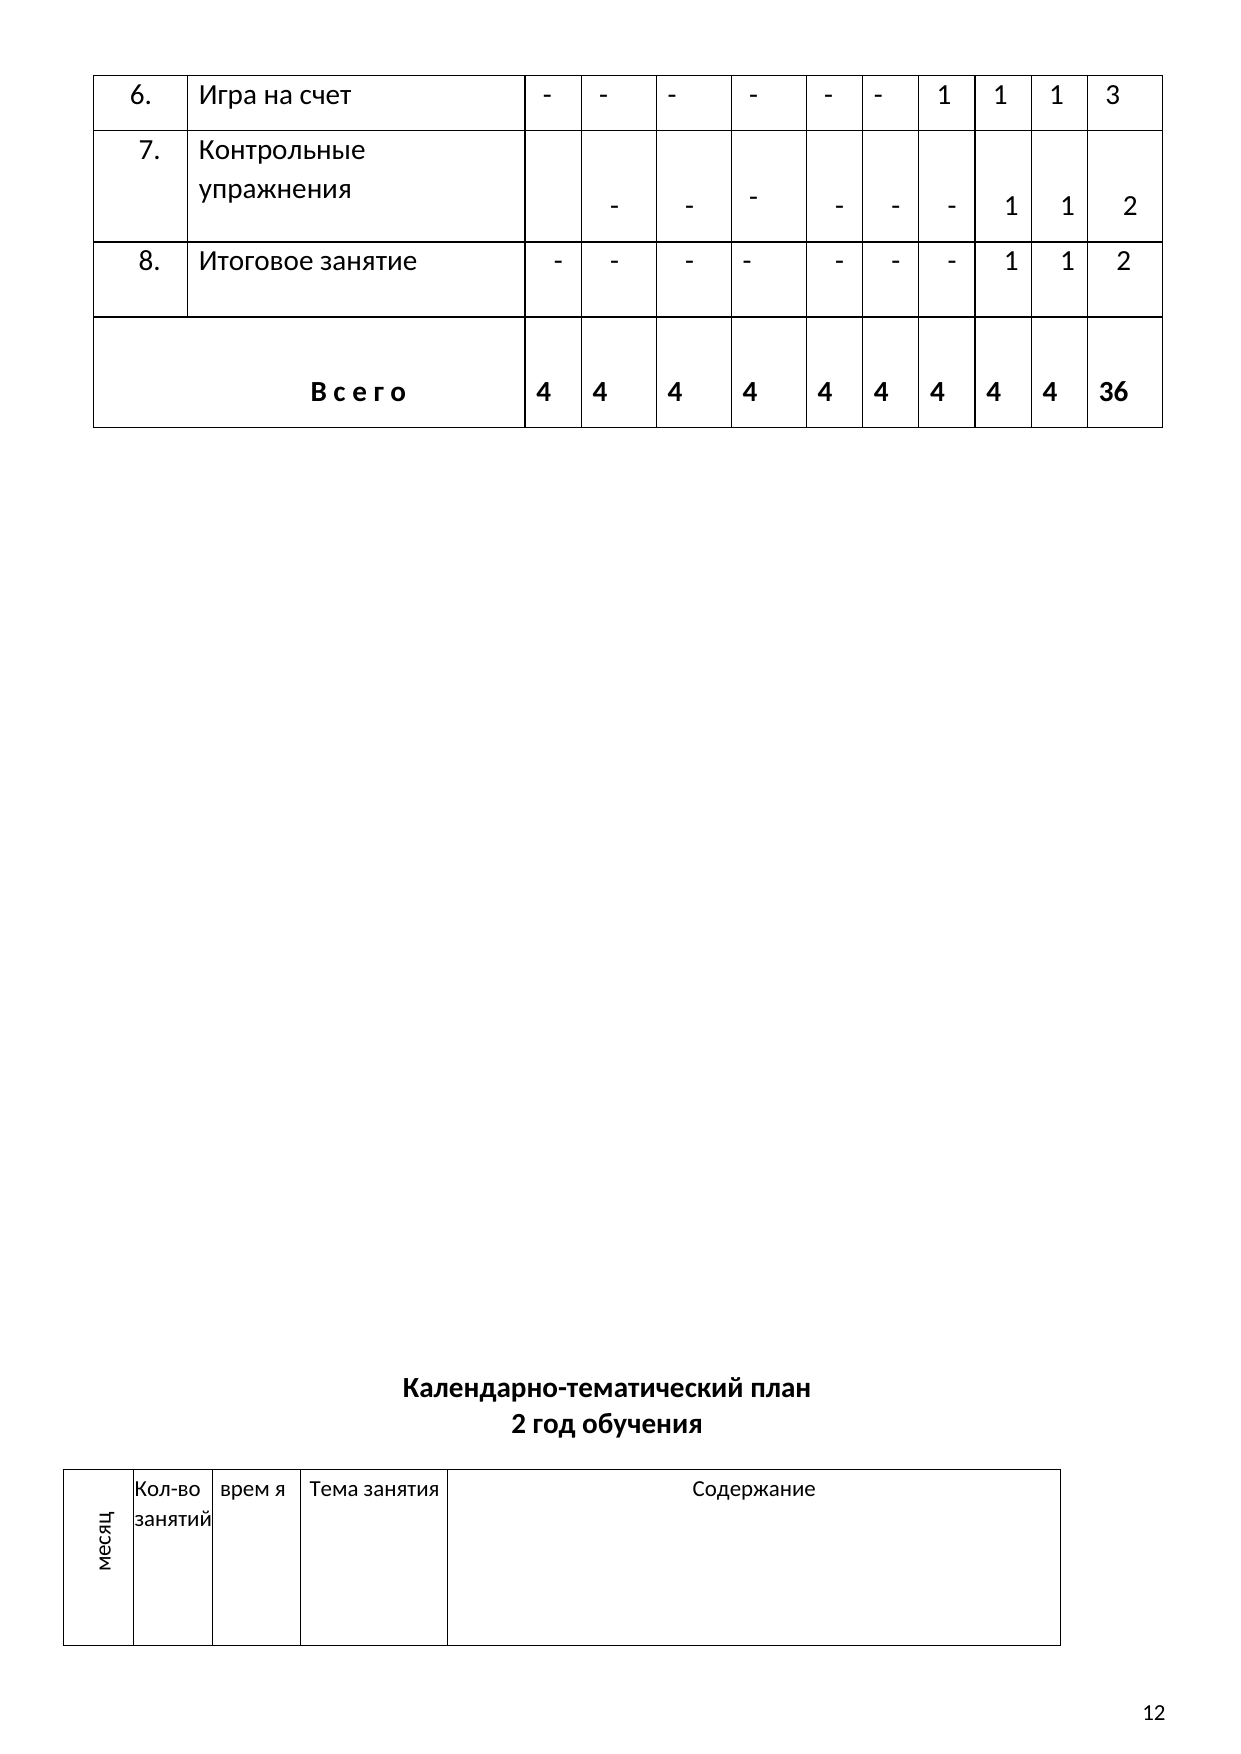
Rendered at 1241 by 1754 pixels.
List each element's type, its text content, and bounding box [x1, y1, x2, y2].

table_cell 1 [1032, 131, 1087, 241]
table_cell 4 [976, 318, 1031, 427]
table_cell - [807, 76, 862, 130]
table_cell 8. [94, 243, 187, 316]
table_cell 1 [1032, 243, 1087, 316]
table_cell - [657, 76, 731, 130]
table_cell 1 [1032, 76, 1087, 130]
table_cell 2 [1088, 243, 1162, 316]
table_header врем я [213, 1470, 300, 1645]
text 2 год обучения [75, 1405, 1139, 1441]
table_cell 4 [807, 318, 862, 427]
table_header [64, 1470, 133, 1645]
table_cell - [582, 243, 656, 316]
table_cell 2 [1088, 131, 1162, 241]
table_cell 4 [526, 318, 581, 427]
table_cell - [863, 243, 918, 316]
table_cell - [526, 243, 581, 316]
table_cell 4 [919, 318, 974, 427]
table_cell 6. [94, 76, 187, 130]
table_cell 36 [1088, 318, 1162, 427]
table_cell 1 [919, 76, 974, 130]
table_cell - [657, 131, 731, 241]
table_cell 4 [582, 318, 656, 427]
table_header Кол-во занятий [134, 1470, 212, 1645]
table_cell - [807, 131, 862, 241]
table_cell - [732, 243, 806, 316]
table_cell 3 [1088, 76, 1162, 130]
table_cell - [919, 131, 974, 241]
table_cell - [582, 131, 656, 241]
table_cell 7. [94, 131, 187, 241]
table_header Содержание [448, 1470, 1060, 1645]
table_cell Итоговое занятие [188, 243, 524, 316]
table_cell - [582, 76, 656, 130]
table_cell 1 [976, 76, 1031, 130]
table_header Тема занятия [301, 1470, 447, 1645]
text Календарно-тематический план [75, 1369, 1139, 1405]
table_cell 4 [863, 318, 918, 427]
table_cell 4 [732, 318, 806, 427]
table_cell - [807, 243, 862, 316]
table_cell В с е г о [94, 318, 524, 427]
table_cell - [863, 76, 918, 130]
table_cell - [732, 76, 806, 130]
table_cell Контрольные упражнения [188, 131, 524, 241]
table_cell - [732, 131, 806, 241]
table_cell - [657, 243, 731, 316]
table_cell 4 [1032, 318, 1087, 427]
table_cell 4 [657, 318, 731, 427]
table_cell - [919, 243, 974, 316]
table_cell Игра на счет [188, 76, 524, 130]
table_cell [526, 131, 581, 241]
table_cell 1 [976, 131, 1031, 241]
table_cell 1 [976, 243, 1031, 316]
table_cell - [526, 76, 581, 130]
table_cell - [863, 131, 918, 241]
